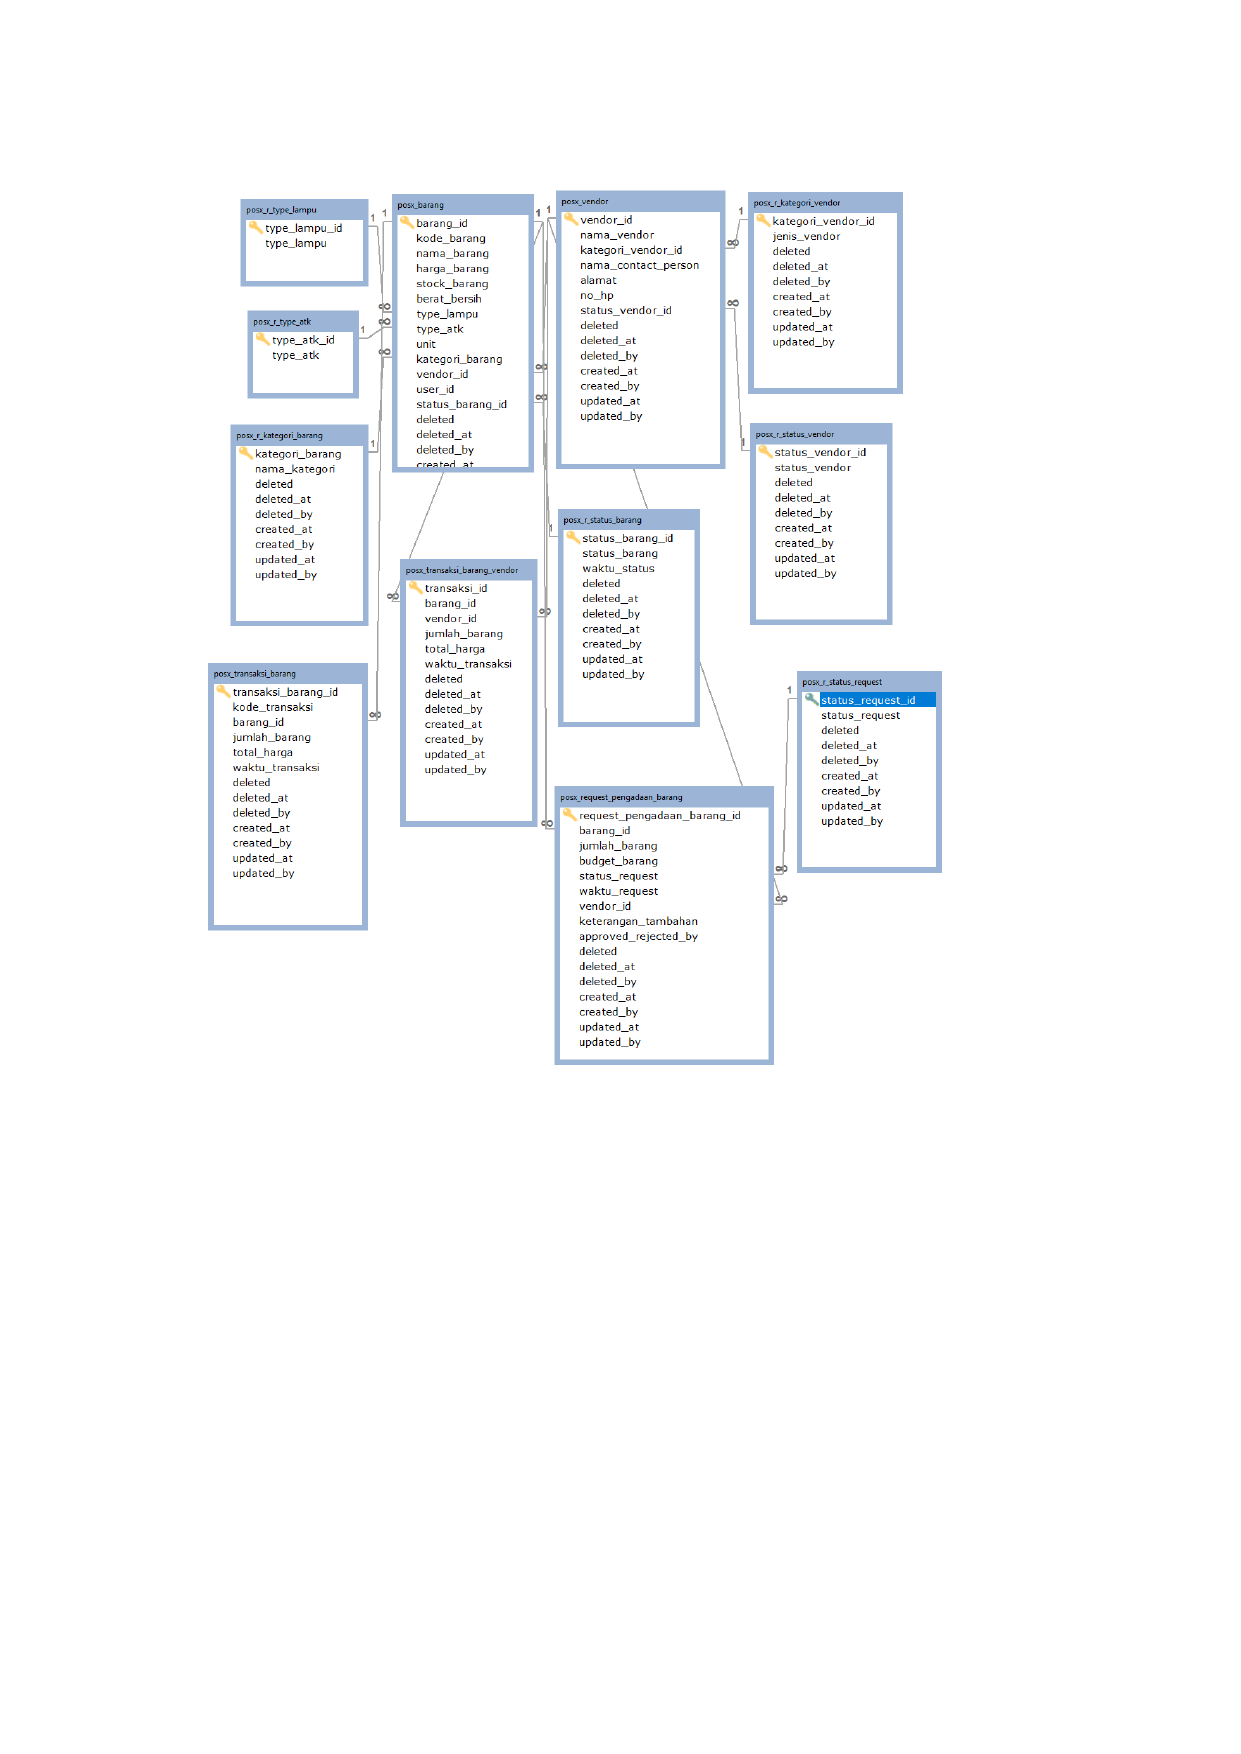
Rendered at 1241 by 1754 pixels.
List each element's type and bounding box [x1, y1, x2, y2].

picture [195, 150, 1054, 1173]
